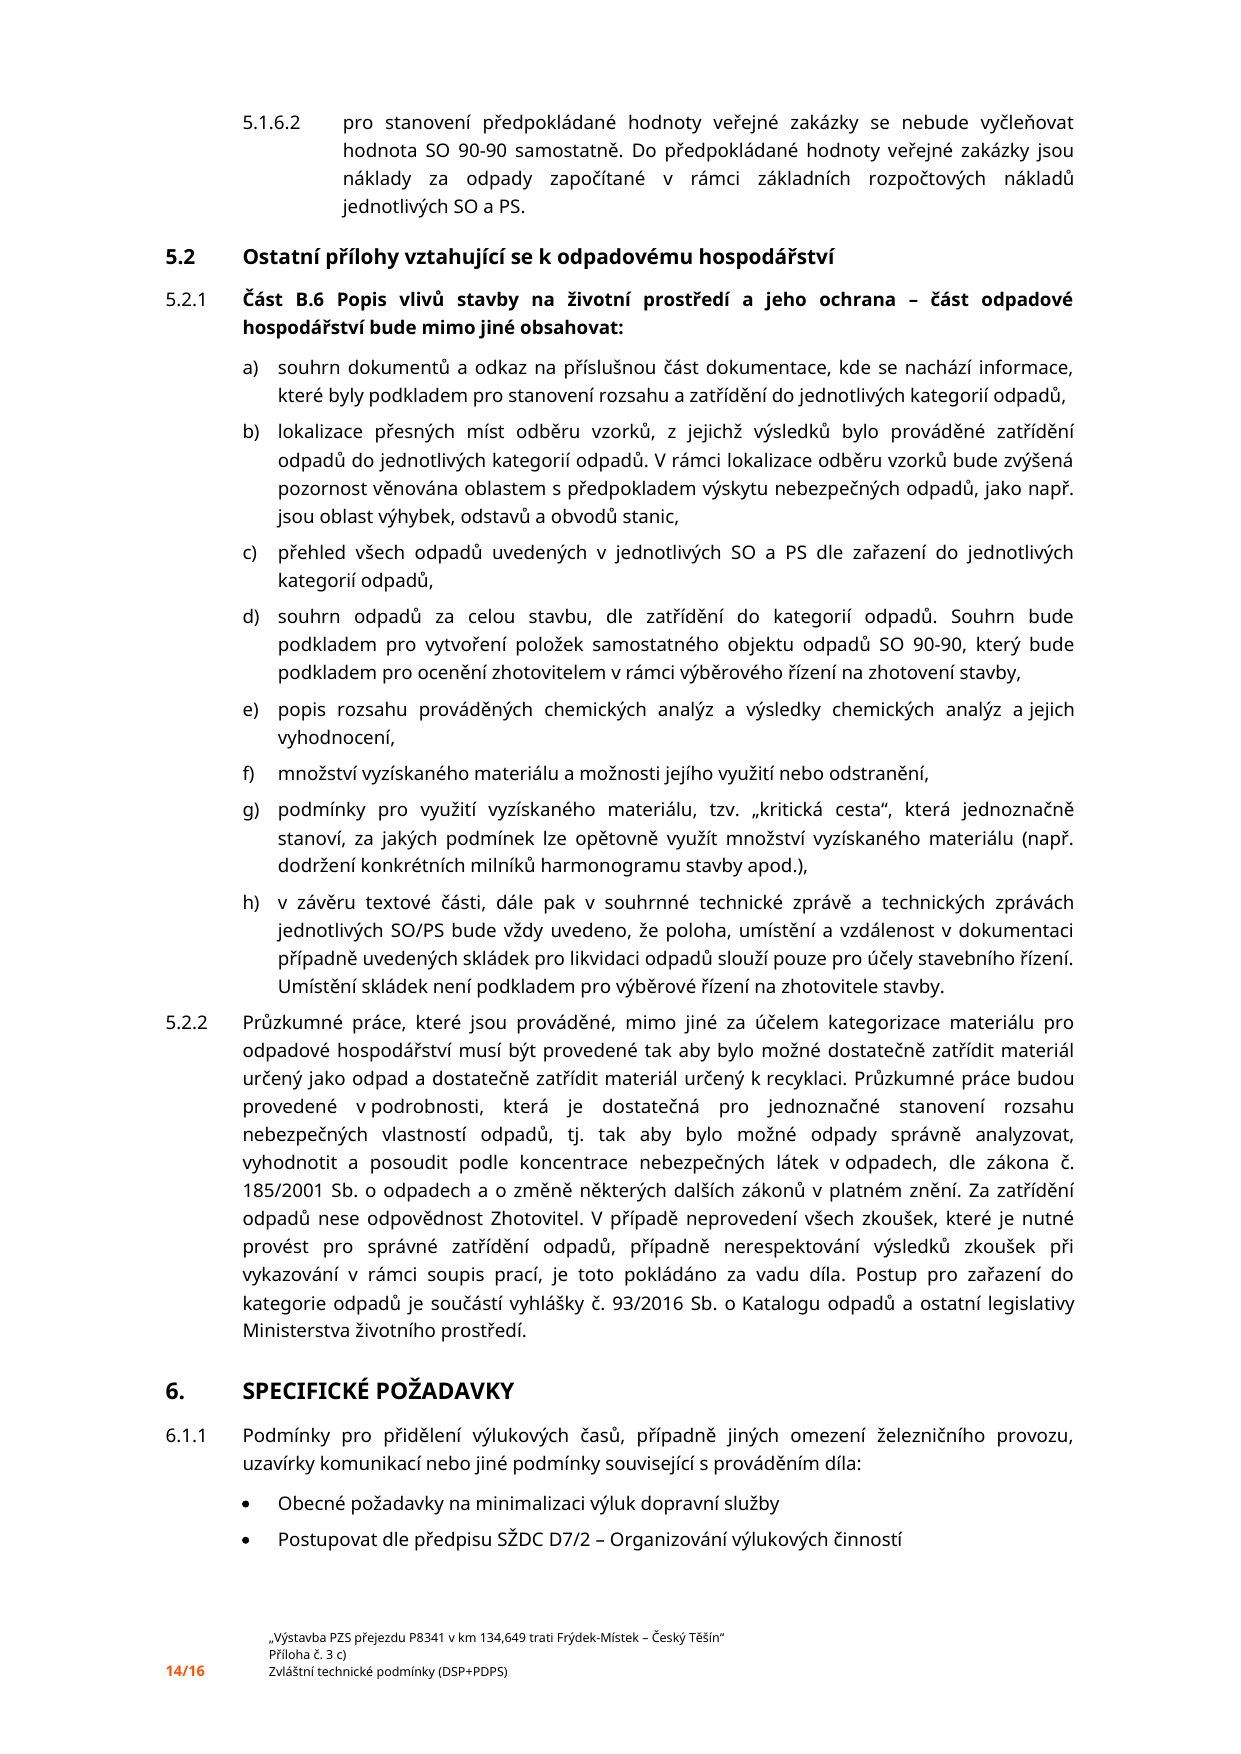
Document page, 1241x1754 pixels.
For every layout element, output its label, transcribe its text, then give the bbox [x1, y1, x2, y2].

text Podmínky pro přidělení výlukových časů, případně jiných omezení železničního provozu, uzavírky komunikací nebo jiné podmínky související s prováděním díla: [165, 1422, 1075, 1475]
text Obecné požadavky na minimalizaci výluk dopravní služby [242, 1490, 1075, 1516]
list množství vyzískaného materiálu a možnosti jejího využití nebo odstranění, [242, 760, 1075, 786]
text SPECIFICKÉ POŽADAVKY [165, 1375, 1075, 1406]
text Postupovat dle předpisu SŽDC D7/2 – Organizování výlukových činností [242, 1527, 1075, 1552]
list přehled všech odpadů uvedených v jednotlivých SO a PS dle zařazení do jednotlivých kategorií odpadů, [242, 539, 1075, 593]
list Průzkumné práce, které jsou prováděné, mimo jiné za účelem kategorizace materiálu pro odpadové hospodářství musí být provedené tak aby bylo možné dostatečně zatřídit materiál určený jako odpad a dostatečně zatřídit materiál určený k recyklaci. Průzkumné práce budou provedené v podrobnosti, která je dostatečná pro jednoznačné stanovení rozsahu nebezpečných vlastností odpadů, tj. tak aby bylo možné odpady správně analyzovat, vyhodnotit a posoudit podle koncentrace nebezpečných látek v odpadech, dle zákona č. 185/2001 Sb. o odpadech a o změně některých dalších zákonů v platném znění. Za zatřídění odpadů nese odpovědnost Zhotovitel. V případě neprovedení všech zkoušek, které je nutné provést pro správné zatřídění odpadů, případně nerespektování výsledků zkoušek při vykazování v rámci soupis prací, je toto pokládáno za vadu díla. Postup pro zařazení do kategorie odpadů je součástí vyhlášky č. 93/2016 Sb. o Katalogu odpadů a ostatní legislativy Ministerstva životního prostředí. [165, 1009, 1075, 1343]
list Ostatní přílohy vztahující se k odpadovému hospodářství [165, 242, 1075, 271]
list pro stanovení předpokládané hodnoty veřejné zakázky se nebude vyčleňovat hodnota SO 90-90 samostatně. Do předpokládané hodnoty veřejné zakázky jsou náklady za odpady započítané v rámci základních rozpočtových nákladů jednotlivých SO a PS. [242, 109, 1075, 219]
list popis rozsahu prováděných chemických analýz a výsledky chemických analýz a jejich vyhodnocení, [242, 696, 1075, 749]
list lokalizace přesných míst odběru vzorků, z jejichž výsledků bylo prováděné zatřídění odpadů do jednotlivých kategorií odpadů. V rámci lokalizace odběru vzorků bude zvýšená pozornost věnována oblastem s předpokladem výskytu nebezpečných odpadů, jako např. jsou oblast výhybek, odstavů a obvodů stanic, [242, 419, 1075, 528]
list souhrn dokumentů a odkaz na příslušnou část dokumentace, kde se nachází informace, které byly podkladem pro stanovení rozsahu a zatřídění do jednotlivých kategorií odpadů, [242, 354, 1075, 408]
list v závěru textové části, dále pak v souhrnné technické zprávě a technických zprávách jednotlivých SO/PS bude vždy uvedeno, že poloha, umístění a vzdálenost v dokumentaci případně uvedených skládek pro likvidaci odpadů slouží pouze pro účely stavebního řízení. Umístění skládek není podkladem pro výběrové řízení na zhotovitele stavby. [242, 889, 1075, 999]
list Část B.6 Popis vlivů stavby na životní prostředí a jeho ochrana – část odpadové hospodářství bude mimo jiné obsahovat: [165, 286, 1075, 339]
list souhrn odpadů za celou stavbu, dle zatřídění do kategorií odpadů. Souhrn bude podkladem pro vytvoření položek samostatného objektu odpadů SO 90-90, který bude podkladem pro ocenění zhotovitelem v rámci výběrového řízení na zhotovení stavby, [242, 604, 1075, 685]
list podmínky pro využití vyzískaného materiálu, tzv. „kritická cesta“, která jednoznačně stanoví, za jakých podmínek lze opětovně využít množství vyzískaného materiálu (např. dodržení konkrétních milníků harmonogramu stavby apod.), [242, 797, 1075, 878]
